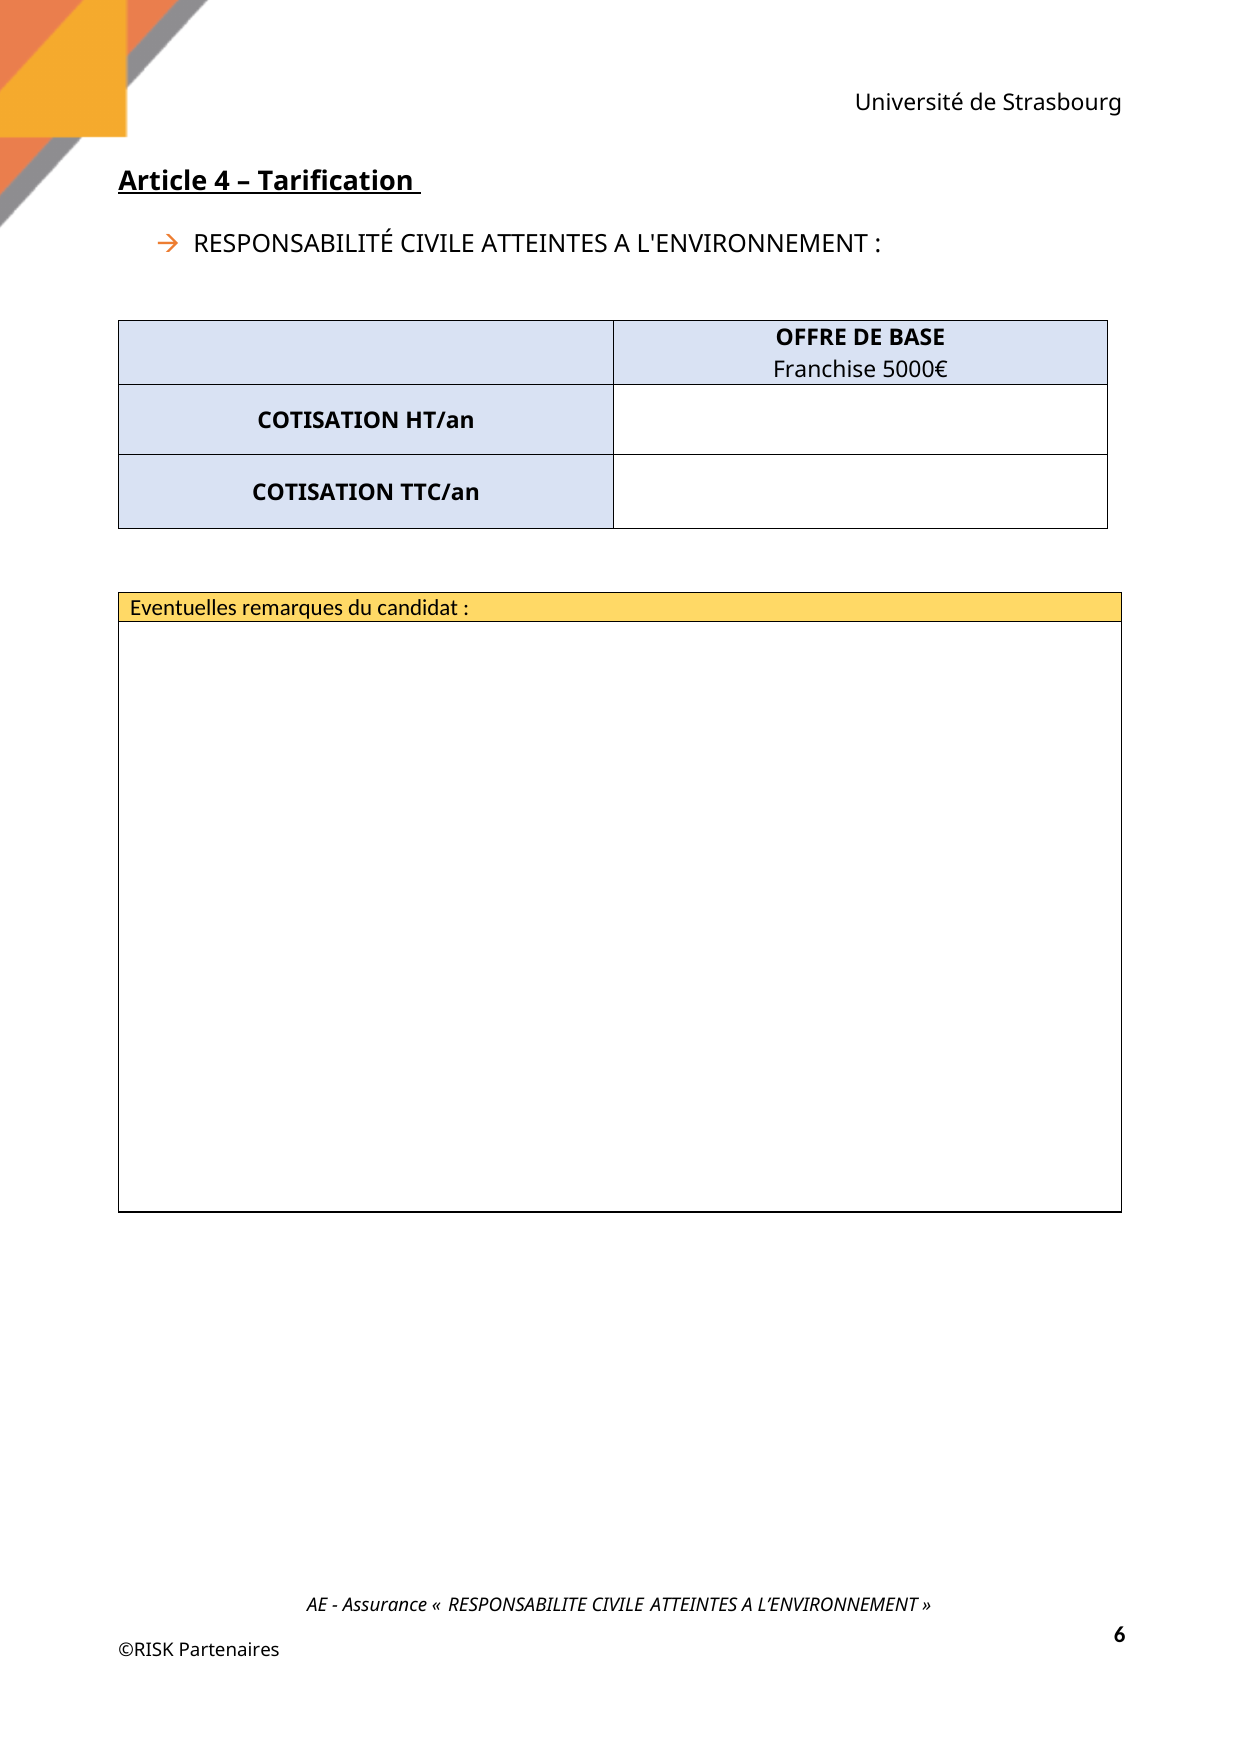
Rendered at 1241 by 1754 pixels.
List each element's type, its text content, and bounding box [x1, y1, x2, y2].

table_header OFFRE DE BASE Franchise 5000€ [614, 321, 1107, 384]
subtitle Article 4 – Tarification [118, 161, 1122, 198]
table_cell [614, 455, 1107, 528]
table_cell [119, 622, 1121, 1211]
table_cell [614, 385, 1107, 454]
list RESPONSABILITÉ CIVILE ATTEINTES A L'ENVIRONNEMENT : [156, 226, 1122, 260]
table_header [119, 321, 613, 384]
picture [0, 0, 250, 272]
table_header Eventuelles remarques du candidat : [119, 593, 1121, 621]
table_cell COTISATION TTC/an [119, 455, 613, 528]
table_cell COTISATION HT/an [119, 385, 613, 454]
